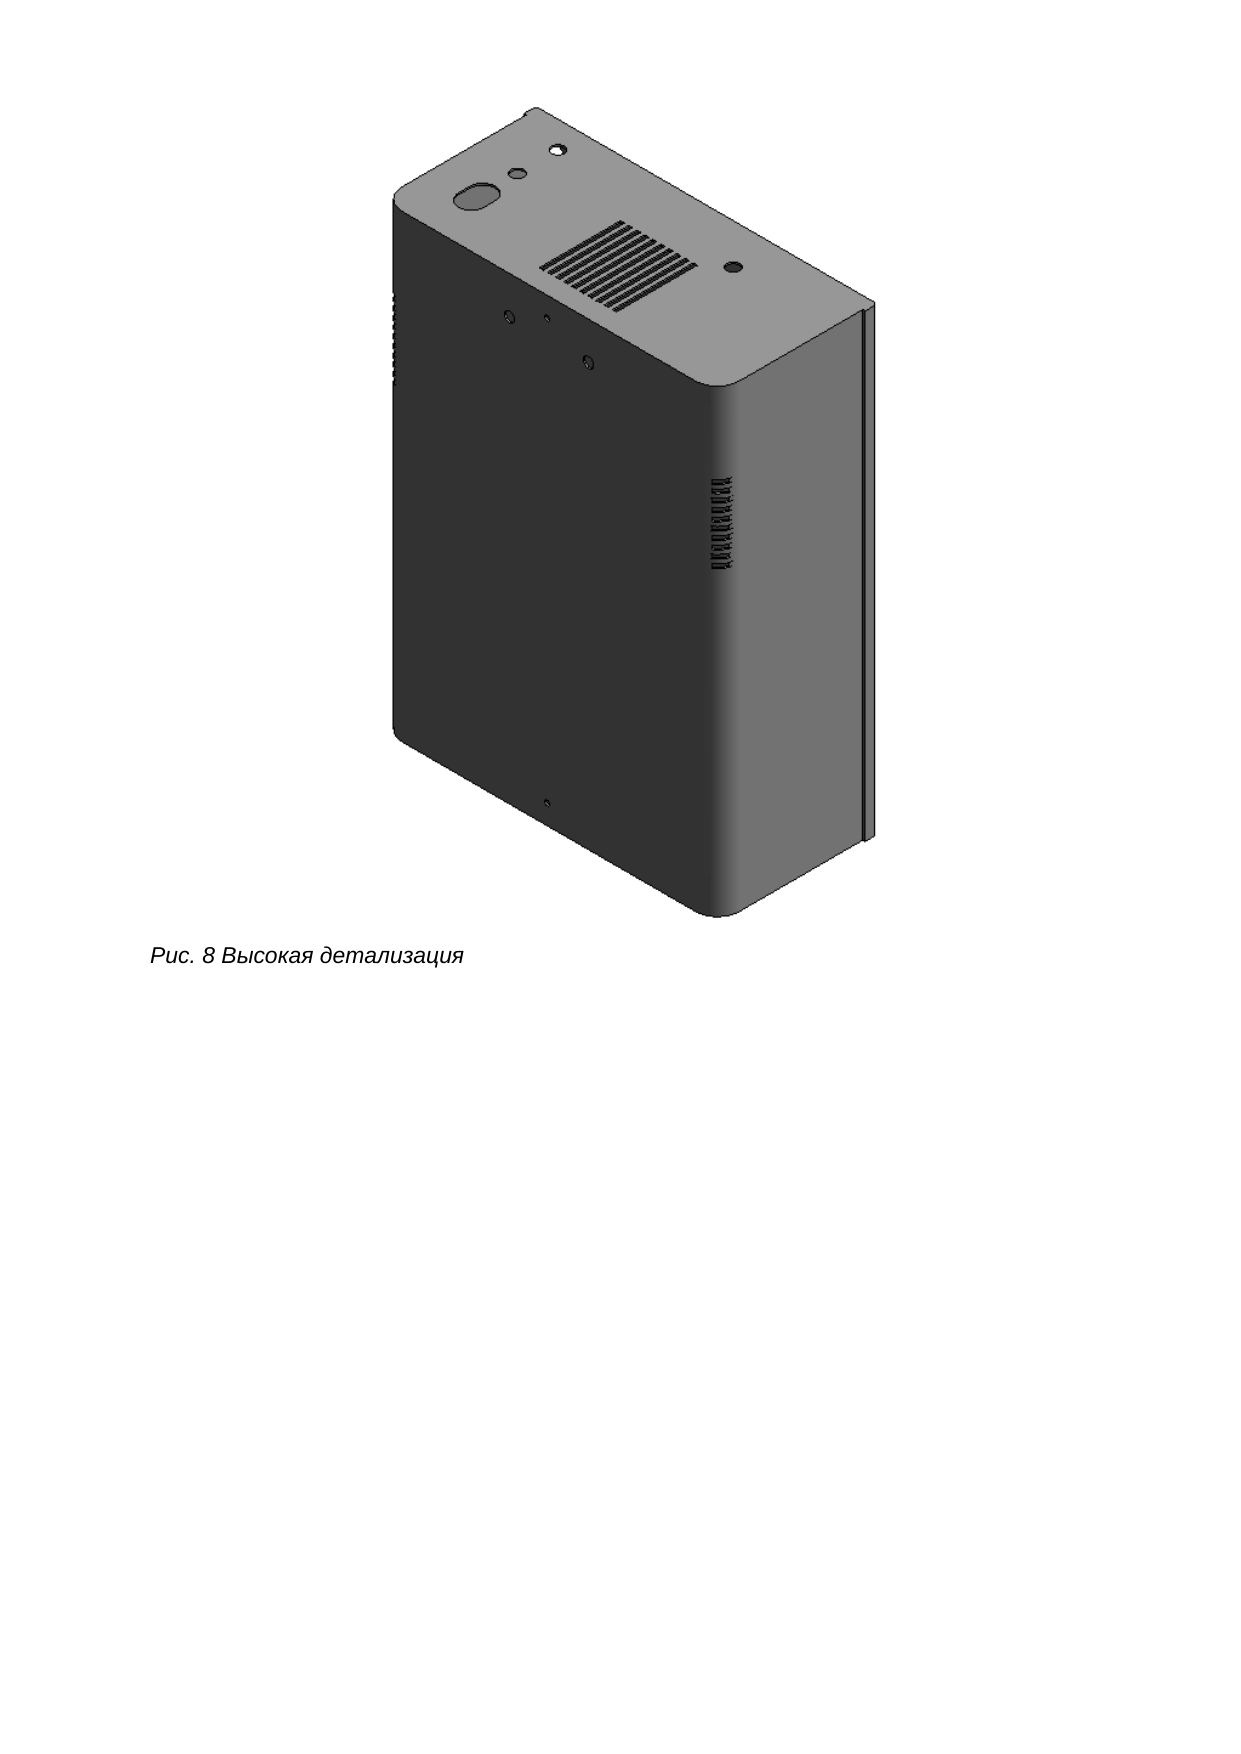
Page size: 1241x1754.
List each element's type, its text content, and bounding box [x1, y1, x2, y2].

text Рис. 8 Высокая детализация [150, 942, 1090, 969]
picture [355, 88, 885, 930]
